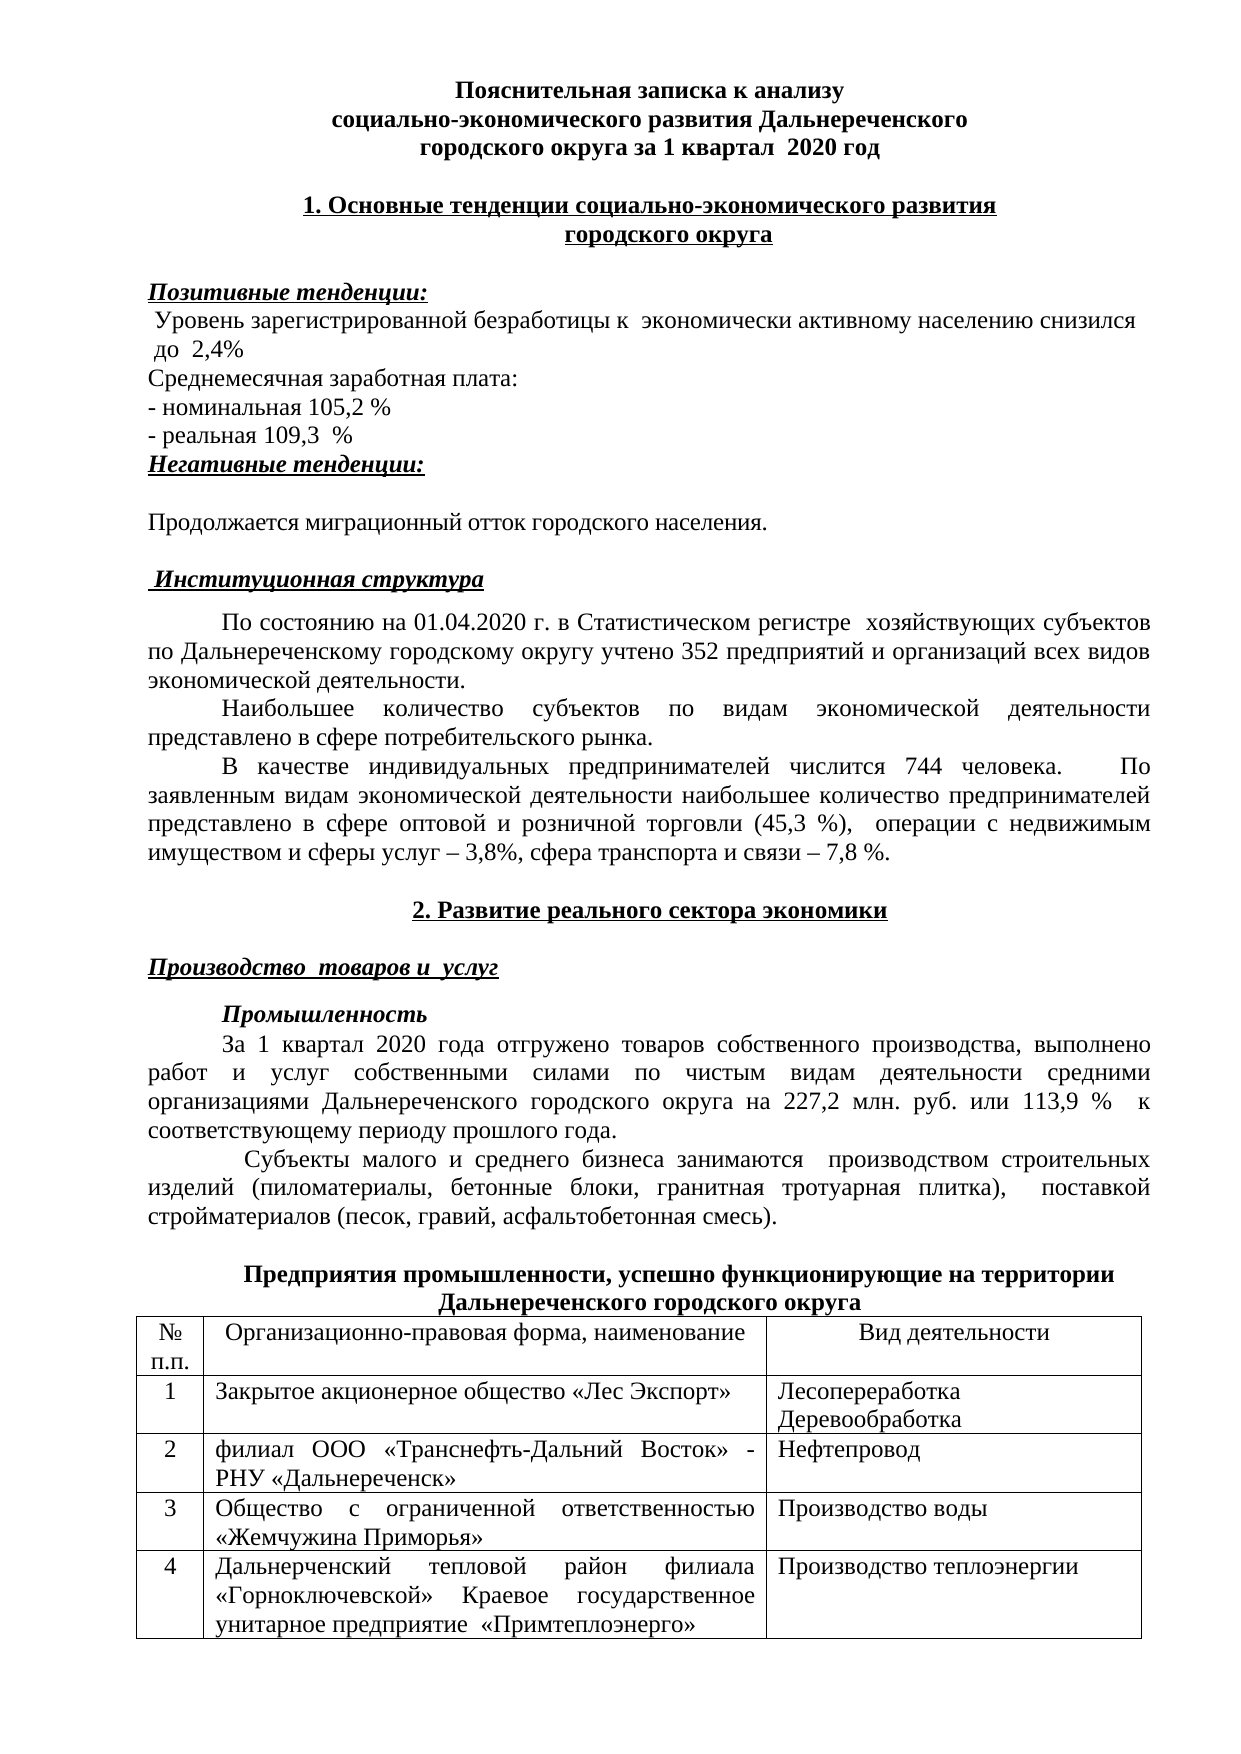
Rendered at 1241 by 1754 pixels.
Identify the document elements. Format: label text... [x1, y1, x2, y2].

text За 1 квартал 2020 года отгружено товаров собственного производства, выполнено работ и услуг собственными силами по чистым видам деятельности средними организациями Дальнереченского городского округа на 227,2 млн. руб. или 113,9 % к соответствующему периоду прошлого года. [148, 1029, 1152, 1144]
table_cell 1 [137, 1376, 203, 1433]
text социально-экономического развития Дальнереченского [148, 104, 1152, 132]
table_cell 4 [137, 1551, 203, 1638]
text до 2,4% [89, 334, 1152, 363]
table_cell Производство теплоэнергии [767, 1551, 1141, 1638]
table_cell Производство воды [767, 1493, 1141, 1550]
text Пояснительная записка к анализу [148, 75, 1152, 104]
table_cell Дальнерченский тепловой район филиала «Горноключевской» Краевое государственное унитарное предприятие «Примтеплоэнерго» [204, 1551, 766, 1638]
text Институционная структура [148, 564, 1152, 593]
text Позитивные тенденции: [148, 277, 1152, 305]
table_cell 2 [137, 1434, 203, 1492]
text Продолжается миграционный отток городского населения. [148, 507, 1152, 535]
table_header Вид деятельности [767, 1317, 1141, 1375]
table_cell Лесопереработка Деревообработка [767, 1376, 1141, 1433]
text Наибольшее количество субъектов по видам экономической деятельности представлено в сфере потребительского рынка. [148, 693, 1152, 751]
text Уровень зарегистрированной безработицы к экономически активному населению снизился [89, 305, 1152, 334]
table_cell Закрытое акционерное общество «Лес Экспорт» [204, 1376, 766, 1433]
text 2. Развитие реального сектора экономики [148, 895, 1152, 923]
text Промышленность [148, 995, 1152, 1029]
text Среднемесячная заработная плата: [148, 363, 1152, 392]
table_cell филиал ООО «Транснефть-Дальний Восток» - РНУ «Дальнереченск» [204, 1434, 766, 1492]
text По состоянию на 01.04.2020 г. в Статистическом регистре хозяйствующих субъектов по Дальнереченскому городскому округу учтено 352 предприятий и организаций всех видов экономической деятельности. [148, 607, 1152, 693]
list 1. Основные тенденции социально-экономического развития [148, 190, 1152, 219]
table_cell Общество с ограниченной ответственностью «Жемчужина Приморья» [204, 1493, 766, 1550]
text городского округа за 1 квартал 2020 год [148, 132, 1152, 161]
text Субъекты малого и среднего бизнеса занимаются производством строительных изделий (пиломатериалы, бетонные блоки, гранитная тротуарная плитка), поставкой стройматериалов (песок, гравий, асфальтобетонная смесь). [148, 1144, 1152, 1230]
text В качестве индивидуальных предпринимателей числится 744 человека. По заявленным видам экономической деятельности наибольшее количество предпринимателей представлено в сфере оптовой и розничной торговли (45,3 %), операции с недвижимым имуществом и сферы услуг – 3,8%, сфера транспорта и связи – 7,8 %. [148, 751, 1152, 866]
table_header № п.п. [137, 1317, 203, 1375]
text Предприятия промышленности, успешно функционирующие на территории Дальнереченского городского округа [148, 1259, 1152, 1316]
text - номинальная 105,2 % [148, 392, 1152, 420]
text - реальная 109,3 % [148, 420, 1152, 449]
text городского округа [185, 219, 1152, 247]
table_header Организационно-правовая форма, наименование [204, 1317, 766, 1375]
text Производство товаров и услуг [148, 952, 1152, 981]
table_cell Нефтепровод [767, 1434, 1141, 1492]
table_cell 3 [137, 1493, 203, 1550]
text Негативные тенденции: [148, 449, 1152, 478]
